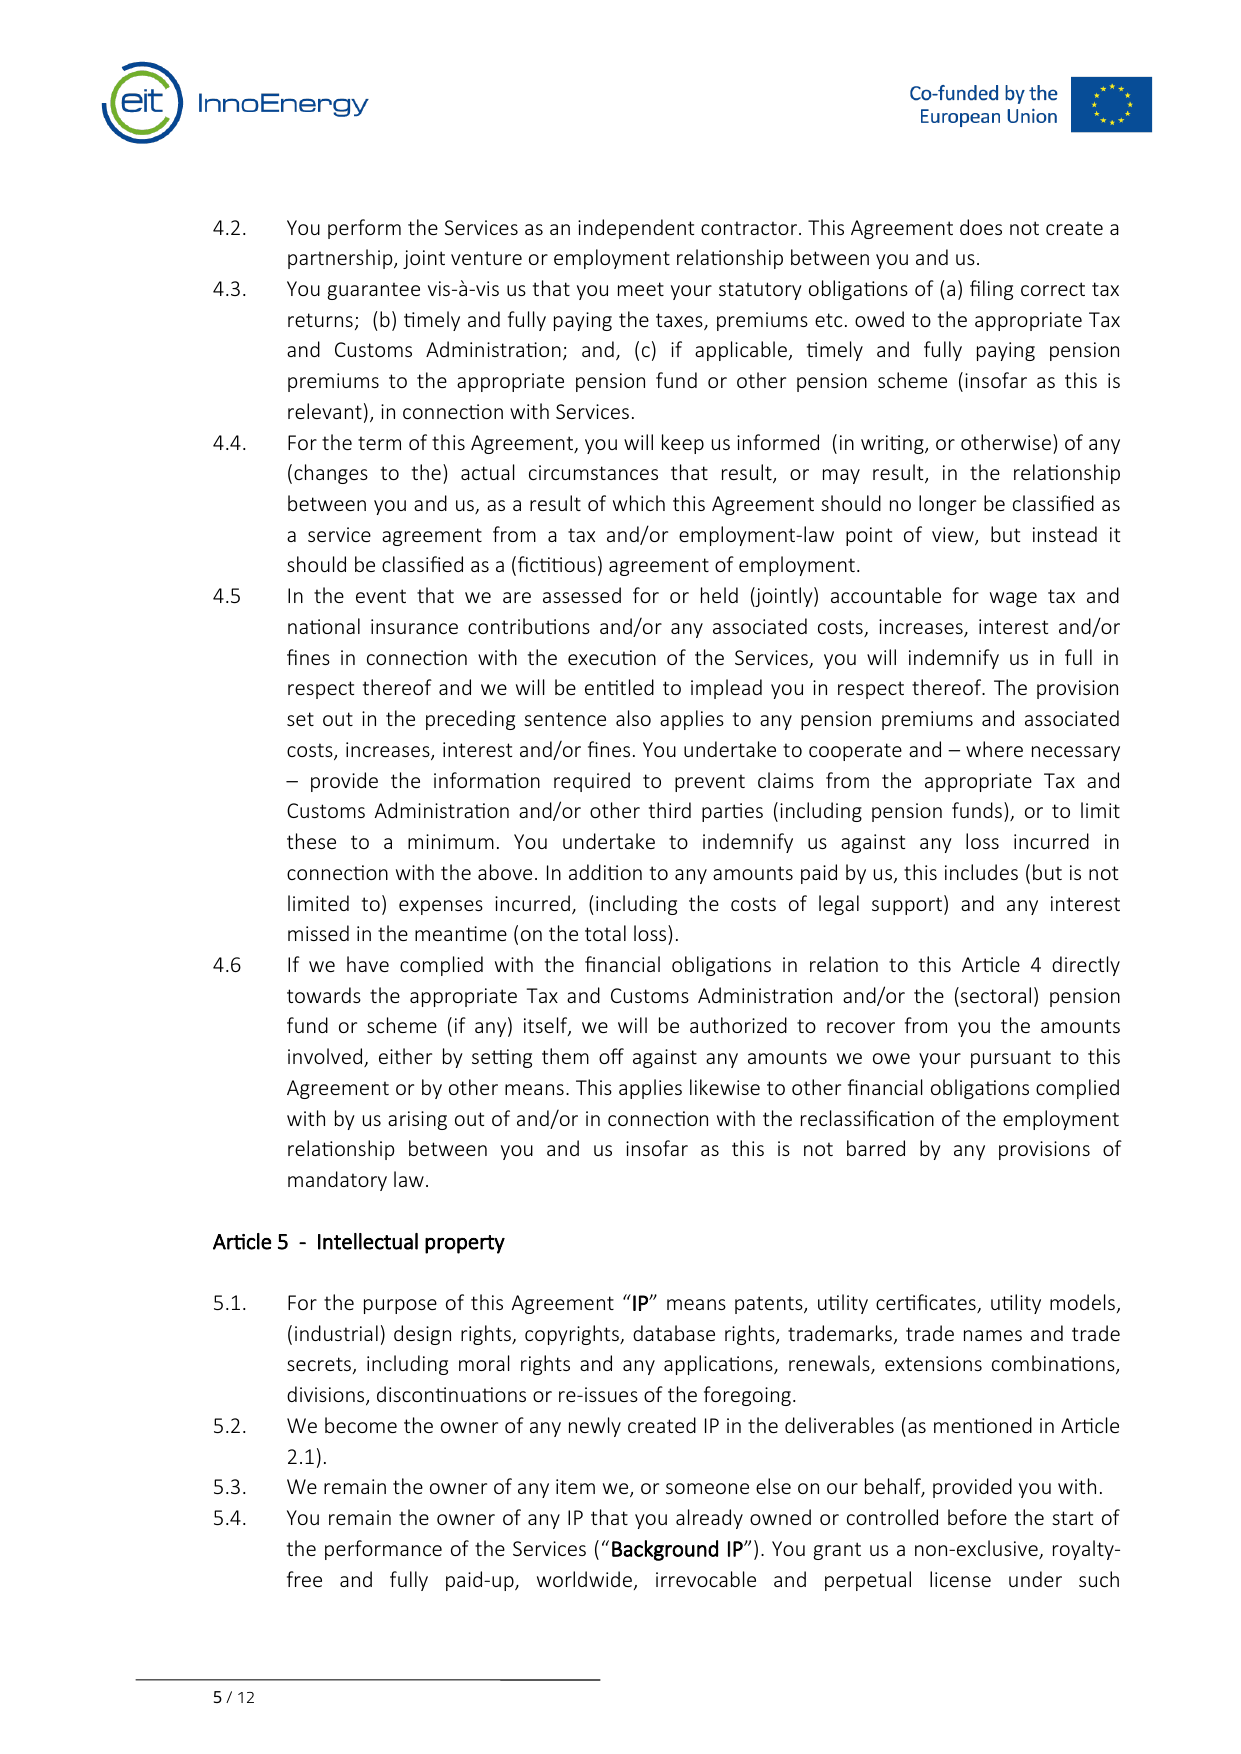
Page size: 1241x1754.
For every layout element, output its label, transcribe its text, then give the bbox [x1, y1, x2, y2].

text 4.6 If we have complied with the financial obligations in relation to this Article 4 directly towards the appropriate Tax and Customs Administration and/or the (sectoral) pension fund or scheme (if any) itself, we will be authorized to recover from you the amounts involved, either by setting them off against any amounts we owe your pursuant to this Agreement or by other means. This applies likewise to other financial obligations complied with by us arising out of and/or in connection with the reclassification of the employment relationship between you and us insofar as this is not barred by any provisions of mandatory law. [213, 950, 1122, 1193]
text 5.1. For the purpose of this Agreement “IP” means patents, utility certificates, utility models, (industrial) design rights, copyrights, database rights, trademarks, trade names and trade secrets, including moral rights and any applications, renewals, extensions combinations, divisions, discontinuations or re-issues of the foregoing. [213, 1288, 1122, 1408]
text 4.2. You perform the Services as an independent contractor. This Agreement does not create a partnership, joint venture or employment relationship between you and us. [213, 213, 1122, 271]
text 4.5 In the event that we are assessed for or held (jointly) accountable for wage tax and national insurance contributions and/or any associated costs, increases, interest and/or fines in connection with the execution of the Services, you will indemnify us in full in respect thereof and we will be entitled to implead you in respect thereof. The provision set out in the preceding sentence also applies to any pension premiums and associated costs, increases, interest and/or fines. You undertake to cooperate and – where necessary – provide the information required to prevent claims from the appropriate Tax and Customs Administration and/or other third parties (including pension funds), or to limit these to a minimum. You undertake to indemnify us against any loss incurred in connection with the above. In addition to any amounts paid by us, this includes (but is not limited to) expenses incurred, (including the costs of legal support) and any interest missed in the meantime (on the total loss). [213, 581, 1122, 947]
picture [101, 61, 1153, 144]
text 4.4. For the term of this Agreement, you will keep us informed (in writing, or otherwise) of any (changes to the) actual circumstances that result, or may result, in the relationship between you and us, as a result of which this Agreement should no longer be classified as a service agreement from a tax and/or employment-law point of view, but instead it should be classified as a (fictitious) agreement of employment. [213, 428, 1122, 579]
text 5.3. We remain the owner of any item we, or someone else on our behalf, provided you with. [213, 1472, 1122, 1501]
text 5.2. We become the owner of any newly created IP in the deliverables (as mentioned in Article 2.1). [213, 1411, 1122, 1470]
text 4.3. You guarantee vis-à-vis us that you meet your statutory obligations of (a) filing correct tax returns; (b) timely and fully paying the taxes, premiums etc. owed to the appropriate Tax and Customs Administration; and, (c) if applicable, timely and fully paying pension premiums to the appropriate pension fund or other pension scheme (insofar as this is relevant), in connection with Services. [213, 274, 1122, 425]
text Article 5 - Intellectual property [213, 1227, 1122, 1255]
